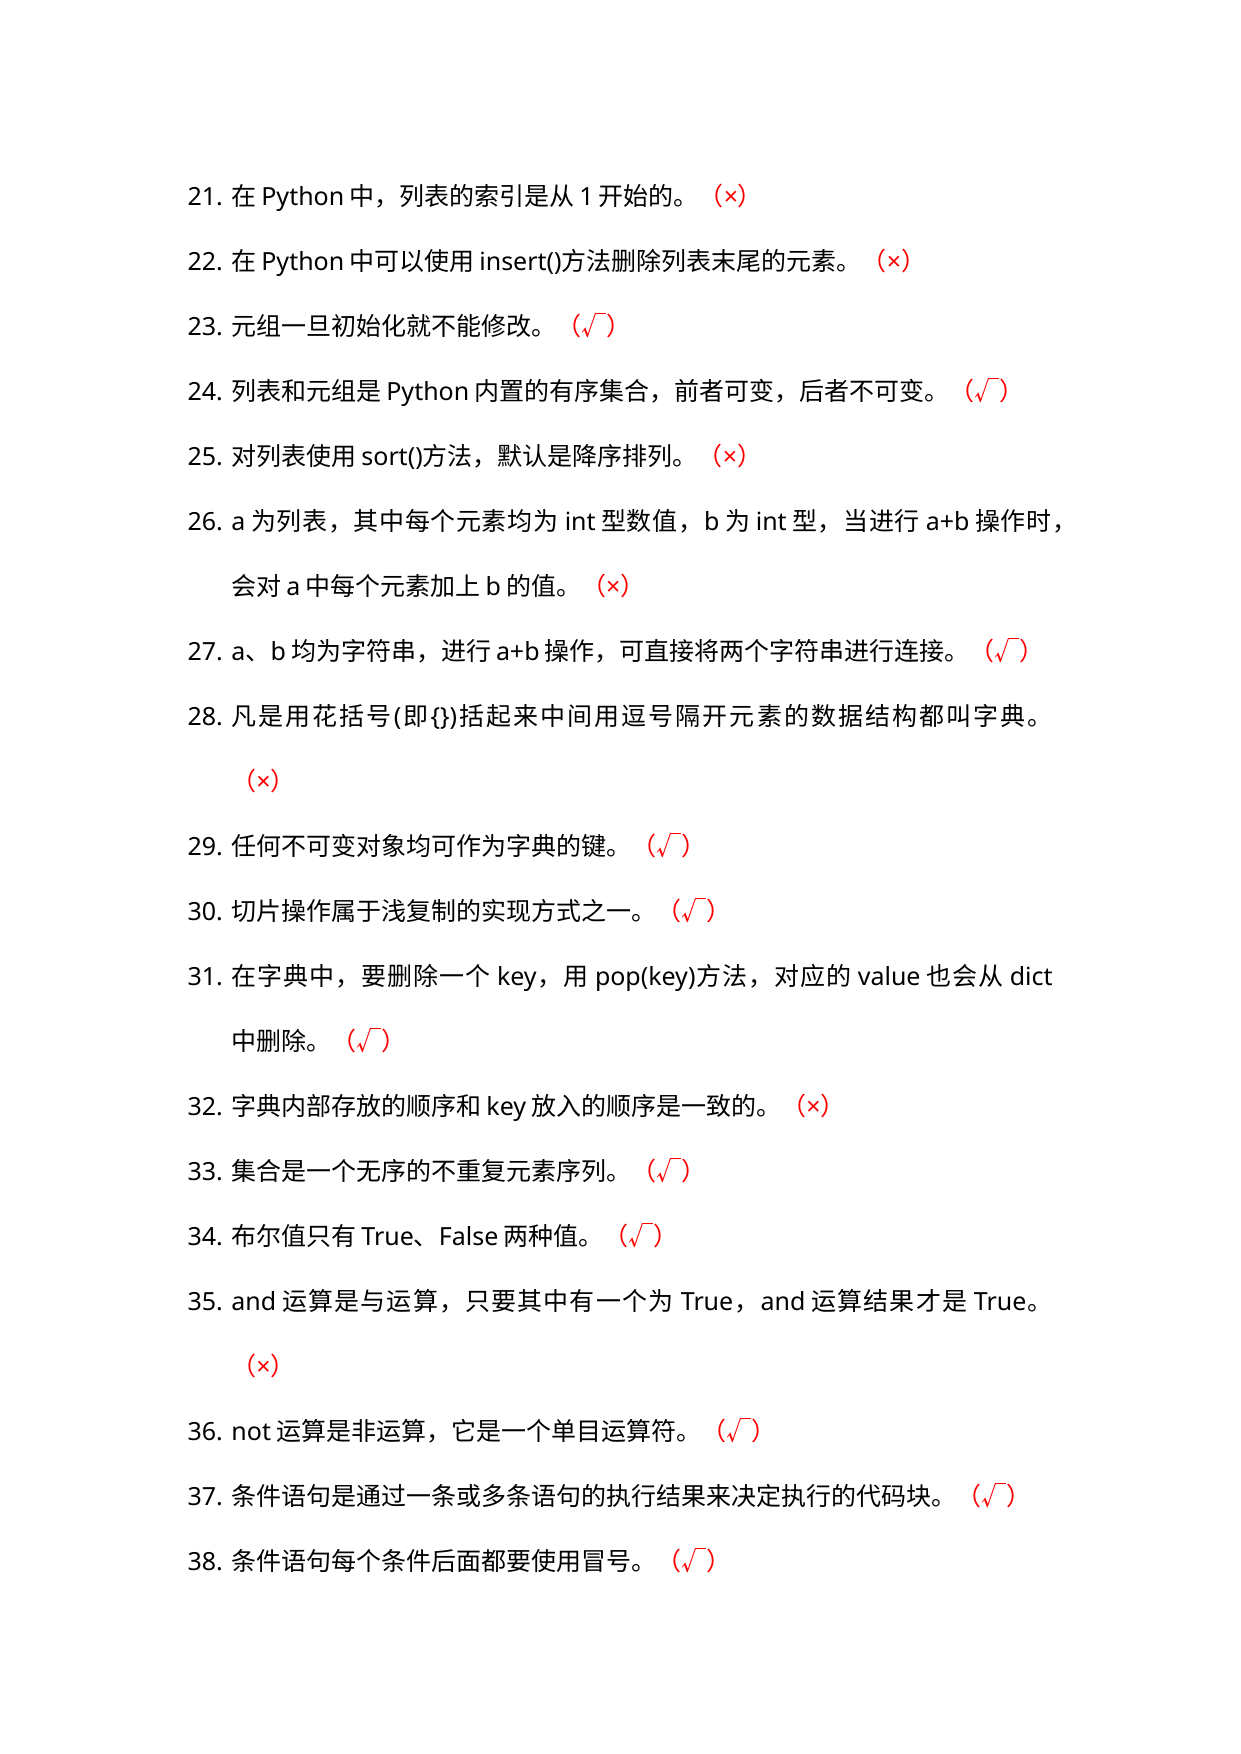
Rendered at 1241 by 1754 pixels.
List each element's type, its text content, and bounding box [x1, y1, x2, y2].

list and运算是与运算，只要其中有一个为True，and运算结果才是True。（×） [187, 1267, 1053, 1397]
list 集合是一个无序的不重复元素序列。（√） [187, 1137, 1053, 1202]
list 元组一旦初始化就不能修改。（√） [187, 292, 1053, 357]
list a为列表，其中每个元素均为int型数值，b为int型，当进行a+b操作时，会对a中每个元素加上b的值。（×） [187, 487, 1053, 617]
list 在Python中，列表的索引是从1开始的。（×） [187, 162, 1053, 227]
list 在Python中可以使用insert()方法删除列表末尾的元素。（×） [187, 227, 1053, 292]
list 字典内部存放的顺序和key放入的顺序是一致的。（×） [187, 1072, 1053, 1137]
list a、b均为字符串，进行a+b操作，可直接将两个字符串进行连接。（√） [187, 617, 1053, 682]
list 任何不可变对象均可作为字典的键。（√） [187, 812, 1053, 877]
list 条件语句是通过一条或多条语句的执行结果来决定执行的代码块。（√） [187, 1462, 1053, 1527]
list 列表和元组是Python内置的有序集合，前者可变，后者不可变。（√） [187, 357, 1053, 422]
list 布尔值只有True、False两种值。（√） [187, 1202, 1053, 1267]
list 对列表使用sort()方法，默认是降序排列。（×） [187, 422, 1053, 487]
list 条件语句每个条件后面都要使用冒号。（√） [187, 1527, 1053, 1592]
list 凡是用花括号(即{})括起来中间用逗号隔开元素的数据结构都叫字典。（×） [187, 682, 1053, 812]
list 切片操作属于浅复制的实现方式之一。（√） [187, 877, 1053, 942]
list 在字典中，要删除一个key，用pop(key)方法，对应的value也会从dict中删除。（√） [187, 942, 1053, 1072]
list not运算是非运算，它是一个单目运算符。（√） [187, 1397, 1053, 1462]
